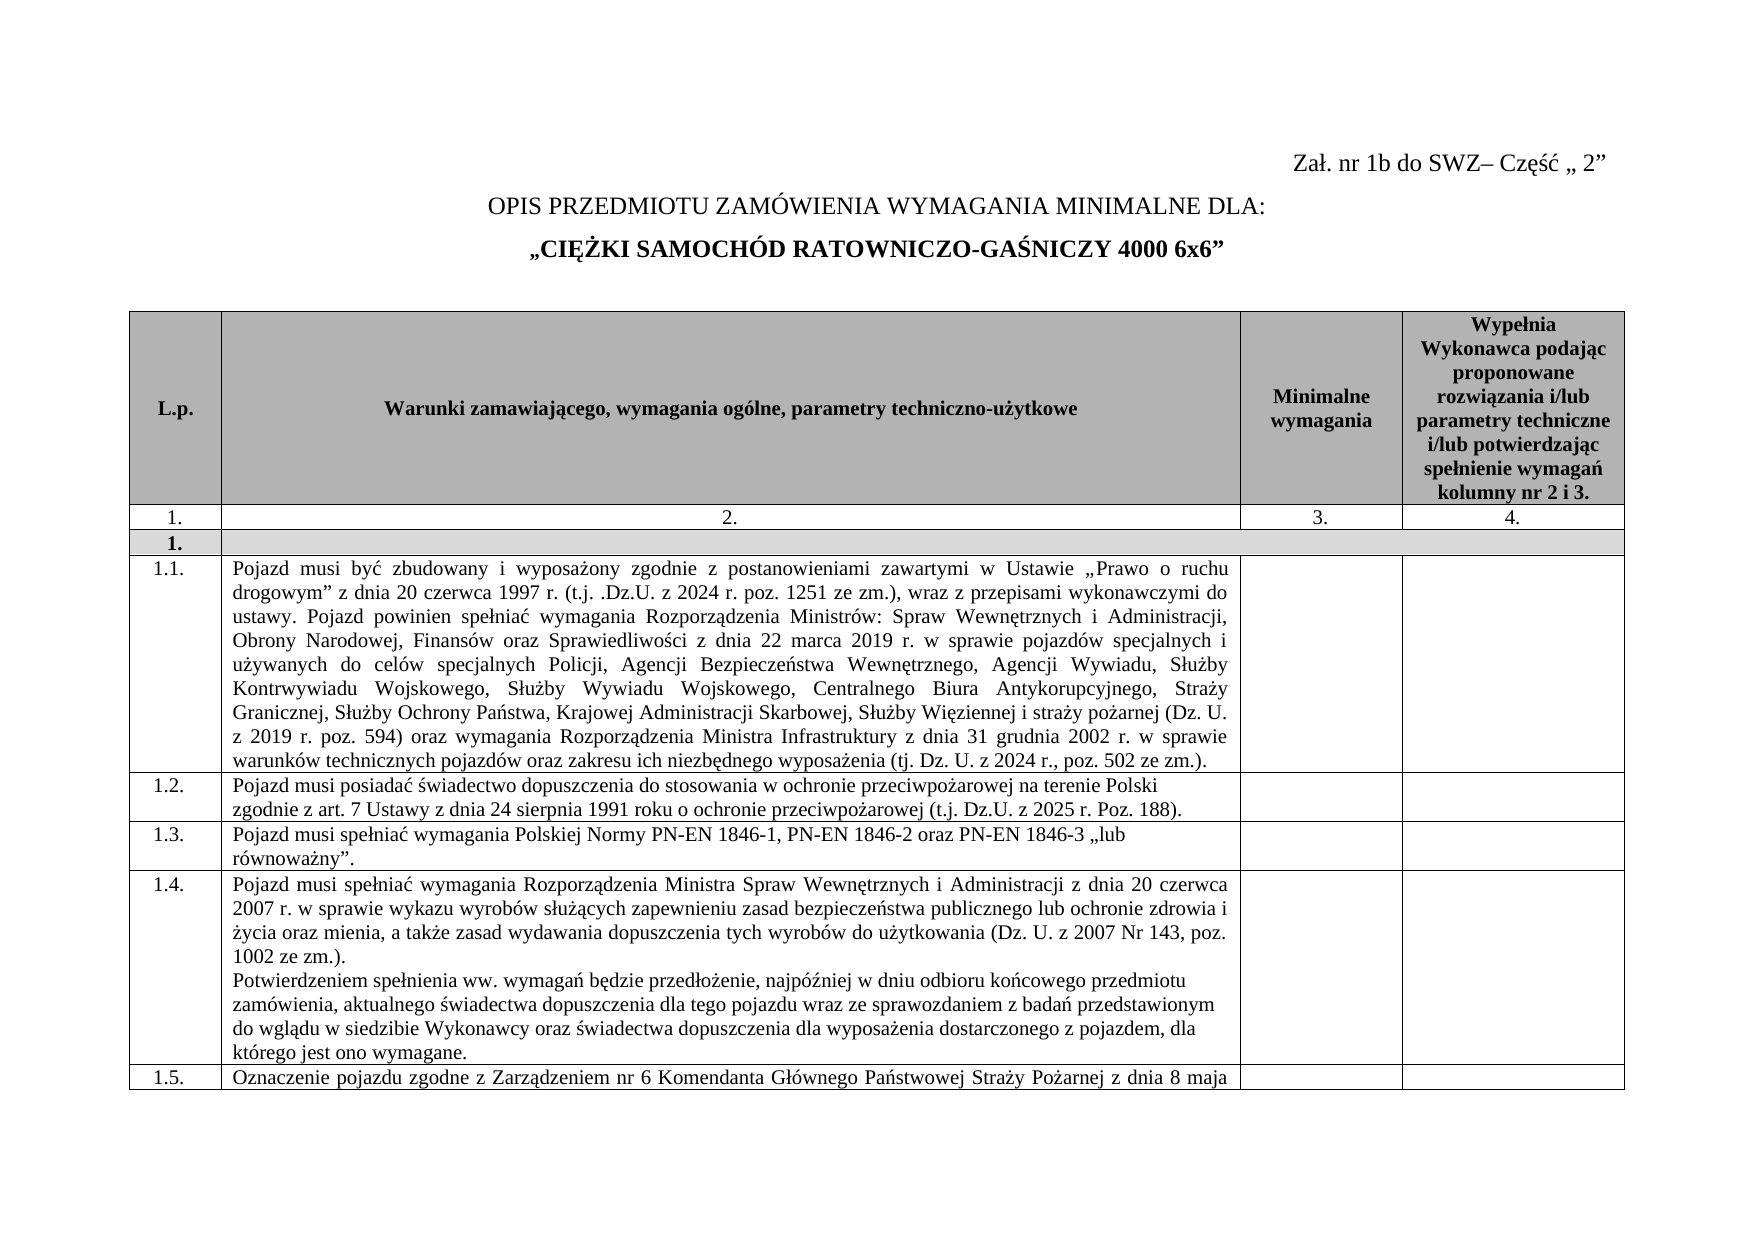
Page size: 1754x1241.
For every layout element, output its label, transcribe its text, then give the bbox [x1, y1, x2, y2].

table_cell [1241, 556, 1402, 772]
table_cell [1241, 822, 1402, 870]
table_header Warunki zamawiającego, wymagania ogólne, parametry techniczno-użytkowe [222, 312, 1240, 504]
table_cell Pojazd musi spełniać wymagania Rozporządzenia Ministra Spraw Wewnętrznych i Administracji z dnia 20 czerwca 2007 r. w sprawie wykazu wyrobów służących zapewnieniu zasad bezpieczeństwa publicznego lub ochronie zdrowia i życia oraz mienia, a także zasad wydawania dopuszczenia tych wyrobów do użytkowania (Dz. U. z 2007 Nr 143, poz. 1002 ze zm.). Potwierdzeniem spełnienia ww. wymagań będzie przedłożenie, najpóźniej w dniu odbioru końcowego przedmiotu zamówienia, aktualnego świadectwa dopuszczenia dla tego pojazdu wraz ze sprawozdaniem z badań przedstawionym do wglądu w siedzibie Wykonawcy oraz świadectwa dopuszczenia dla wyposażenia dostarczonego z pojazdem, dla którego jest ono wymagane. [222, 871, 1240, 1064]
text OPIS PRZEDMIOTU ZAMÓWIENIA WYMAGANIA MINIMALNE DLA: [148, 191, 1606, 219]
table_cell [1241, 773, 1402, 821]
table_cell [1241, 871, 1402, 1064]
table_cell Pojazd musi być zbudowany i wyposażony zgodnie z postanowieniami zawartymi w Ustawie „Prawo o ruchu drogowym” z dnia 20 czerwca 1997 r. (t.j. .Dz.U. z 2024 r. poz. 1251 ze zm.), wraz z przepisami wykonawczymi do ustawy. Pojazd powinien spełniać wymagania Rozporządzenia Ministrów: Spraw Wewnętrznych i Administracji, Obrony Narodowej, Finansów oraz Sprawiedliwości z dnia 22 marca 2019 r. w sprawie pojazdów specjalnych i używanych do celów specjalnych Policji, Agencji Bezpieczeństwa Wewnętrznego, Agencji Wywiadu, Służby Kontrwywiadu Wojskowego, Służby Wywiadu Wojskowego, Centralnego Biura Antykorupcyjnego, Straży Granicznej, Służby Ochrony Państwa, Krajowej Administracji Skarbowej, Służby Więziennej i straży pożarnej (Dz. U. z 2019 r. poz. 594) oraz wymagania Rozporządzenia Ministra Infrastruktury z dnia 31 grudnia 2002 r. w sprawie warunków technicznych pojazdów oraz zakresu ich niezbędnego wyposażenia (tj. Dz. U. z 2024 r., poz. 502 ze zm.). [222, 556, 1240, 772]
table_cell [1403, 556, 1624, 772]
table_cell [1403, 1065, 1624, 1089]
table_cell Pojazd musi posiadać świadectwo dopuszczenia do stosowania w ochronie przeciwpożarowej na terenie Polski zgodnie z art. 7 Ustawy z dnia 24 sierpnia 1991 roku o ochronie przeciwpożarowej (t.j. Dz.U. z 2025 r. Poz. 188). [222, 773, 1240, 821]
table_cell [130, 1065, 221, 1089]
table_cell [1403, 773, 1624, 821]
table_cell [130, 822, 221, 870]
table_header L.p. [130, 312, 221, 504]
table_cell [1403, 822, 1624, 870]
table_cell [130, 556, 221, 772]
table_cell [130, 530, 221, 554]
text „CIĘŻKI SAMOCHÓD RATOWNICZO-GAŚNICZY 4000 6x6” [148, 234, 1606, 263]
table_cell [130, 871, 221, 1064]
table_cell [222, 505, 1240, 529]
table_cell Pojazd musi spełniać wymagania Polskiej Normy PN-EN 1846-1, PN-EN 1846-2 oraz PN-EN 1846-3 „lub równoważny”. [222, 822, 1240, 870]
table_cell [1241, 1065, 1402, 1089]
table_header Minimalne wymagania [1241, 312, 1402, 504]
table_header Wypełnia Wykonawca podając proponowane rozwiązania i/lub parametry techniczne i/lub potwierdzając spełnienie wymagań kolumny nr 2 i 3. [1403, 312, 1624, 504]
table_cell [222, 530, 1624, 554]
table_cell [1403, 871, 1624, 1064]
table_cell [1403, 505, 1624, 529]
table_cell [130, 505, 221, 529]
text Zał. nr 1b do SWZ– Część „ 2” [148, 148, 1606, 176]
table_cell [1241, 505, 1402, 529]
table_cell [130, 773, 221, 821]
